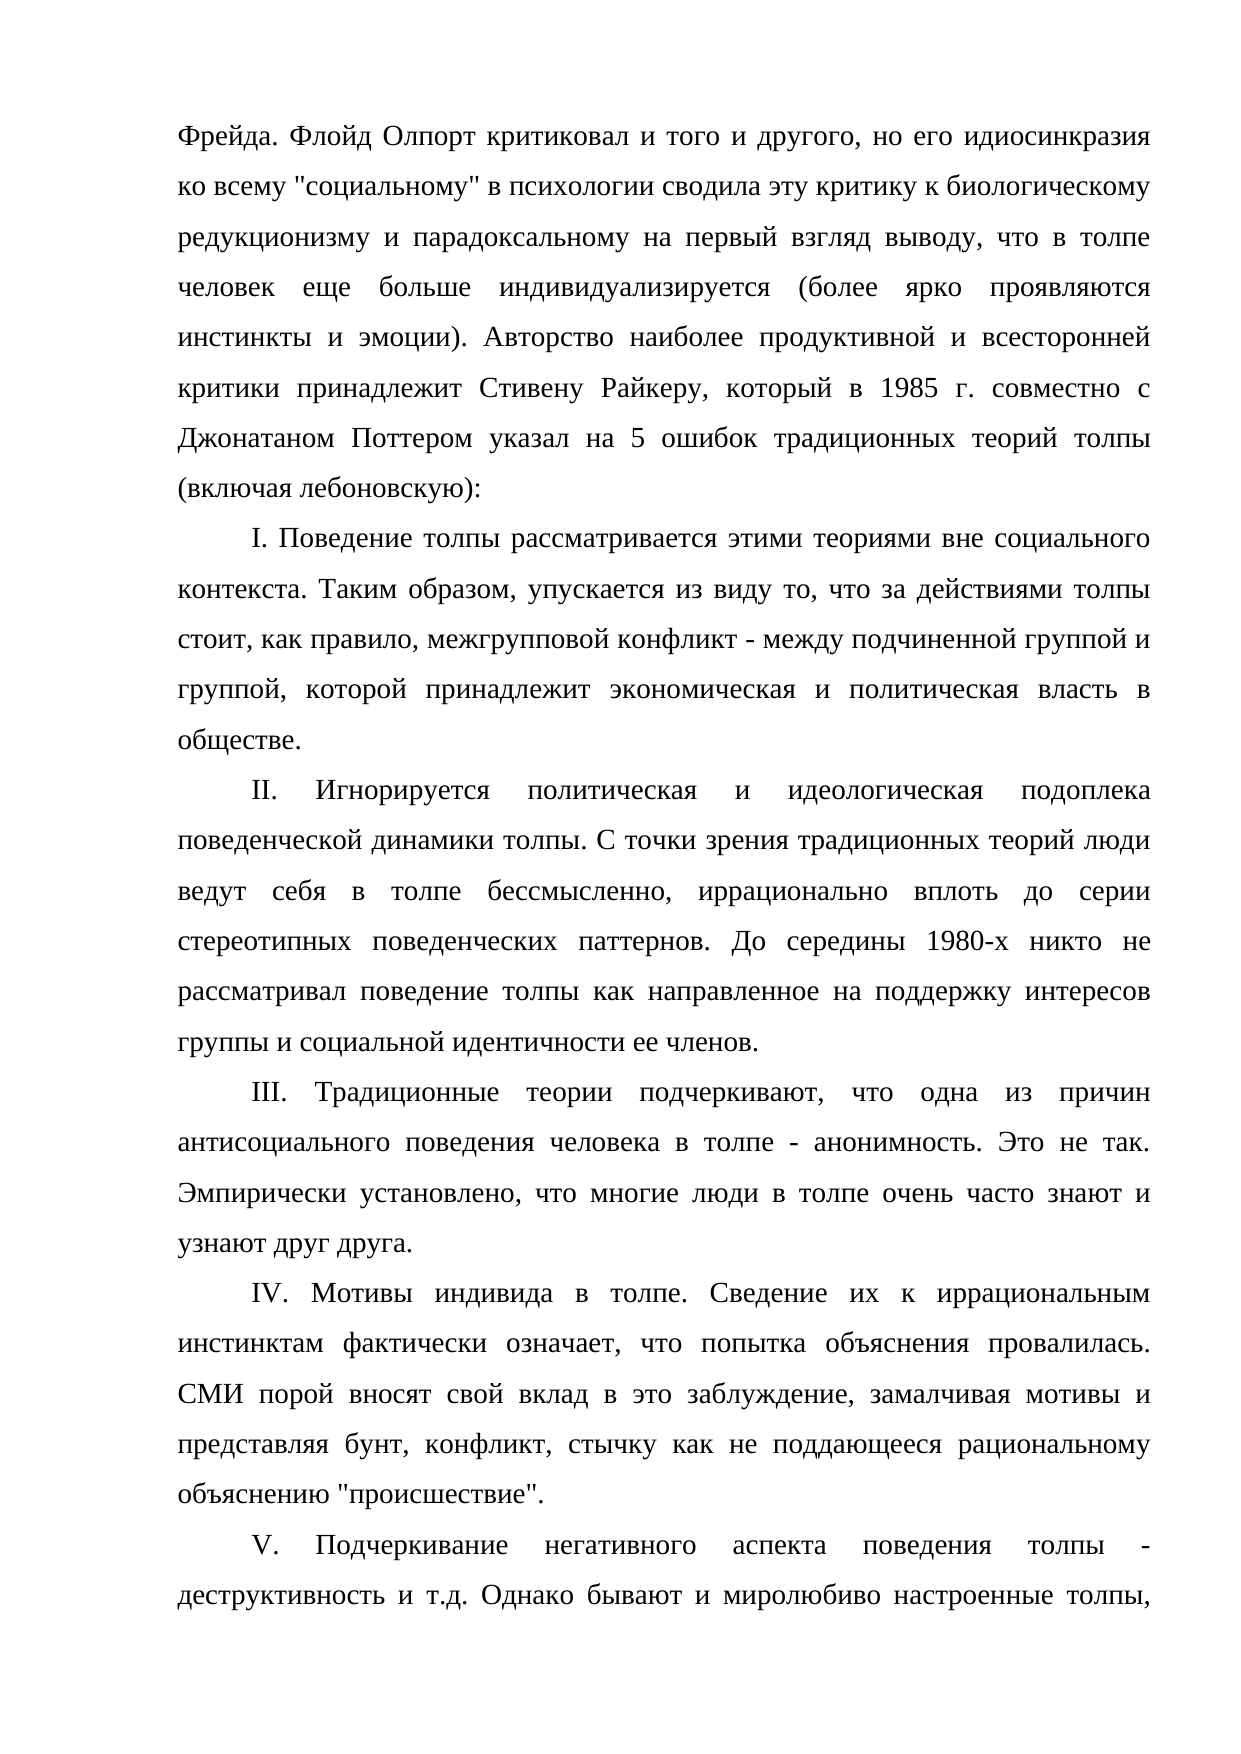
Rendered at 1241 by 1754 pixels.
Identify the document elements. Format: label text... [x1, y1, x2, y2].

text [177, 1527, 1152, 1611]
text IV. Мотивы индивида в толпе. Сведение их к иррациональным инстинктам фактически означает, что попытка объяснения провалилась. СМИ порой вносят свой вклад в это заблуждение, замалчивая мотивы и представляя бунт, конфликт, стычку как не поддающееся рациональному объяснению "происшествие". [177, 1275, 1152, 1510]
text I. Поведение толпы рассматривается этими теориями вне социального контекста. Таким образом, упускается из виду то, что за действиями толпы стоит, как правило, межгрупповой конфликт - между подчиненной группой и группой, которой принадлежит экономическая и политическая власть в обществе. [177, 521, 1152, 755]
text II. Игнорируется политическая и идеологическая подоплека поведенческой динамики толпы. С точки зрения традиционных теорий люди ведут себя в толпе бессмысленно, иррационально вплоть до серии стереотипных поведенческих паттернов. До середины 1980-х никто не рассматривал поведение толпы как направленное на поддержку интересов группы и социальной идентичности ее членов. [177, 772, 1152, 1057]
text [177, 118, 1152, 504]
text III. Традиционные теории подчеркивают, что одна из причин антисоциального поведения человека в толпе - анонимность. Это не так. Эмпирически установлено, что многие люди в толпе очень часто знают и узнают друг друга. [177, 1074, 1152, 1258]
